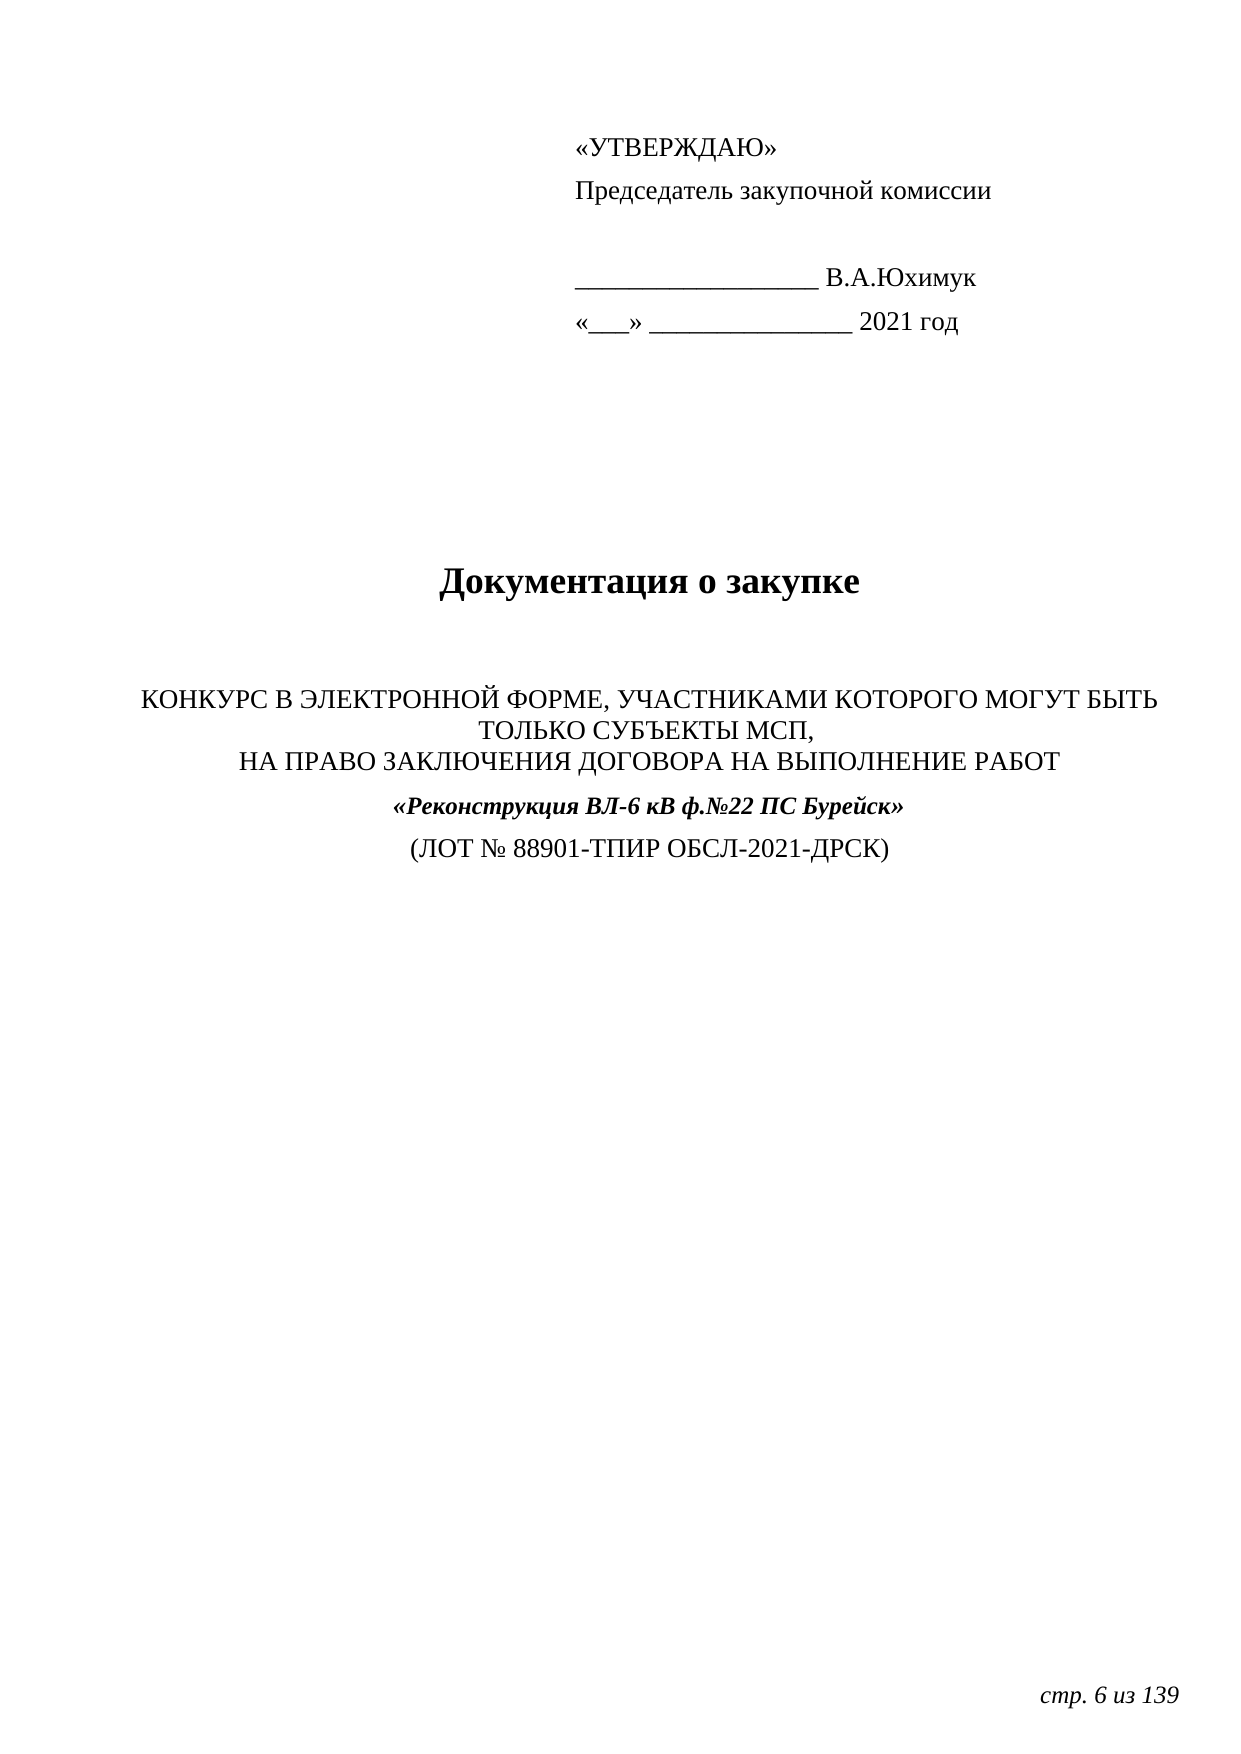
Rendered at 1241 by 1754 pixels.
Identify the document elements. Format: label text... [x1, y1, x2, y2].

text «Реконструкция ВЛ-6 кВ ф.№22 ПС Бурейск» [118, 789, 1181, 820]
text «___» _______________ 2021 год [575, 305, 1181, 336]
text Документация о закупке [118, 558, 1181, 602]
text Председатель закупочной комиссии [575, 174, 1181, 205]
text «УТВЕРЖДАЮ» [575, 131, 1181, 162]
text (ЛОТ № 88901-ТПИР ОБСЛ-2021-ДРСК) [118, 832, 1181, 863]
text КОНКУРС В ЭЛЕКТРОННОЙ ФОРМЕ, УЧАСТНИКАМИ КОТОРОГО МОГУТ БЫТЬ ТОЛЬКО СУБЪЕКТЫ МСП, НА ПРАВО ЗАКЛЮЧЕНИЯ ДОГОВОРА НА ВЫПОЛНЕНИЕ РАБОТ [118, 683, 1181, 776]
text __________________ В.А.Юхимук [575, 262, 1181, 293]
